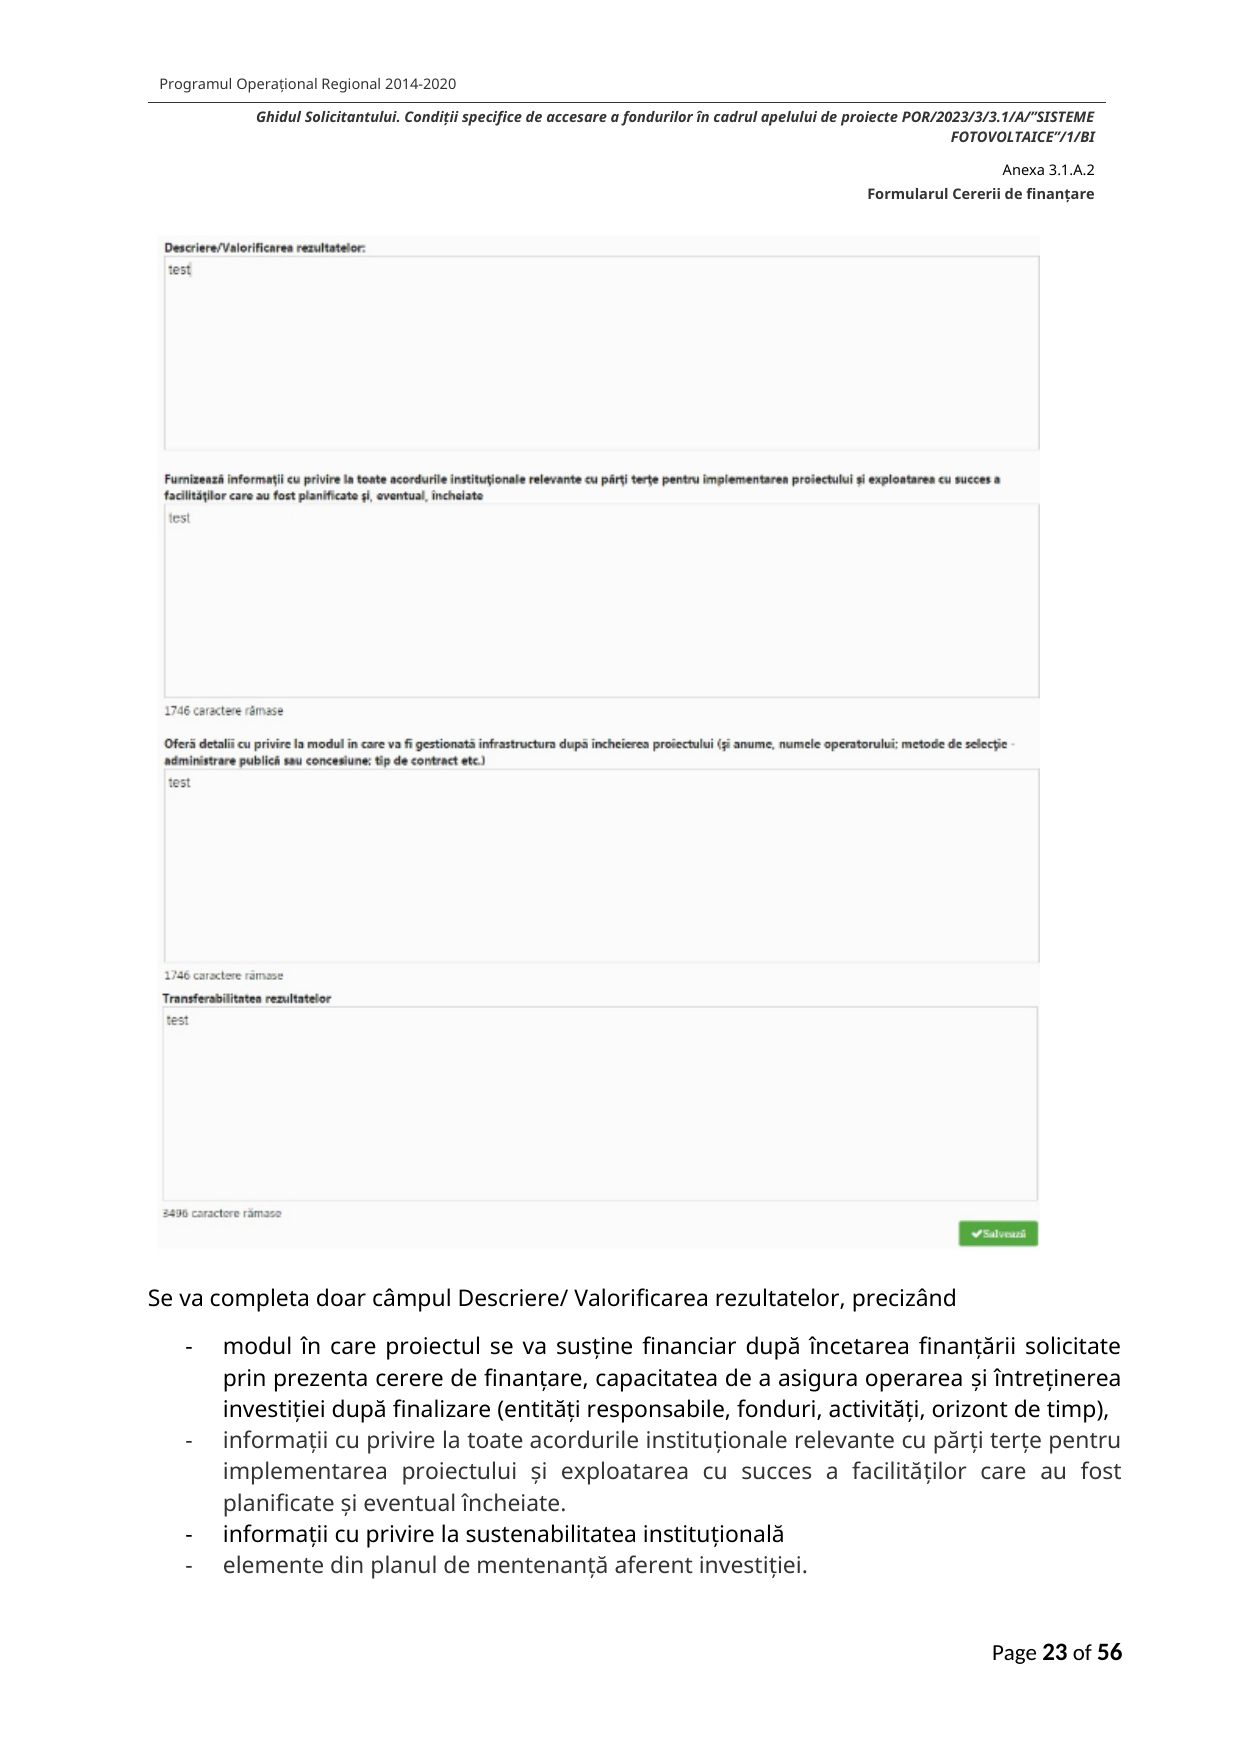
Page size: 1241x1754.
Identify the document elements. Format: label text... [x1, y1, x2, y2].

list informații cu privire la toate acordurile instituționale relevante cu părți terțe pentru implementarea proiectului și exploatarea cu succes a facilităților care au fost planificate și eventual încheiate. [185, 1424, 1122, 1518]
list modul în care proiectul se va susţine financiar după încetarea finanţării solicitate prin prezenta cerere de finanţare, capacitatea de a asigura operarea şi întreţinerea investiţiei după finalizare (entităţi responsabile, fonduri, activităţi, orizont de timp), [185, 1330, 1122, 1424]
list elemente din planul de mentenanță aferent investiției. [185, 1549, 1122, 1580]
list informații cu privire la sustenabilitatea instituțională [185, 1518, 1122, 1549]
list Se va completa doar câmpul Descriere/ Valorificarea rezultatelor, precizând [148, 1282, 1122, 1314]
picture [147, 234, 1040, 1266]
